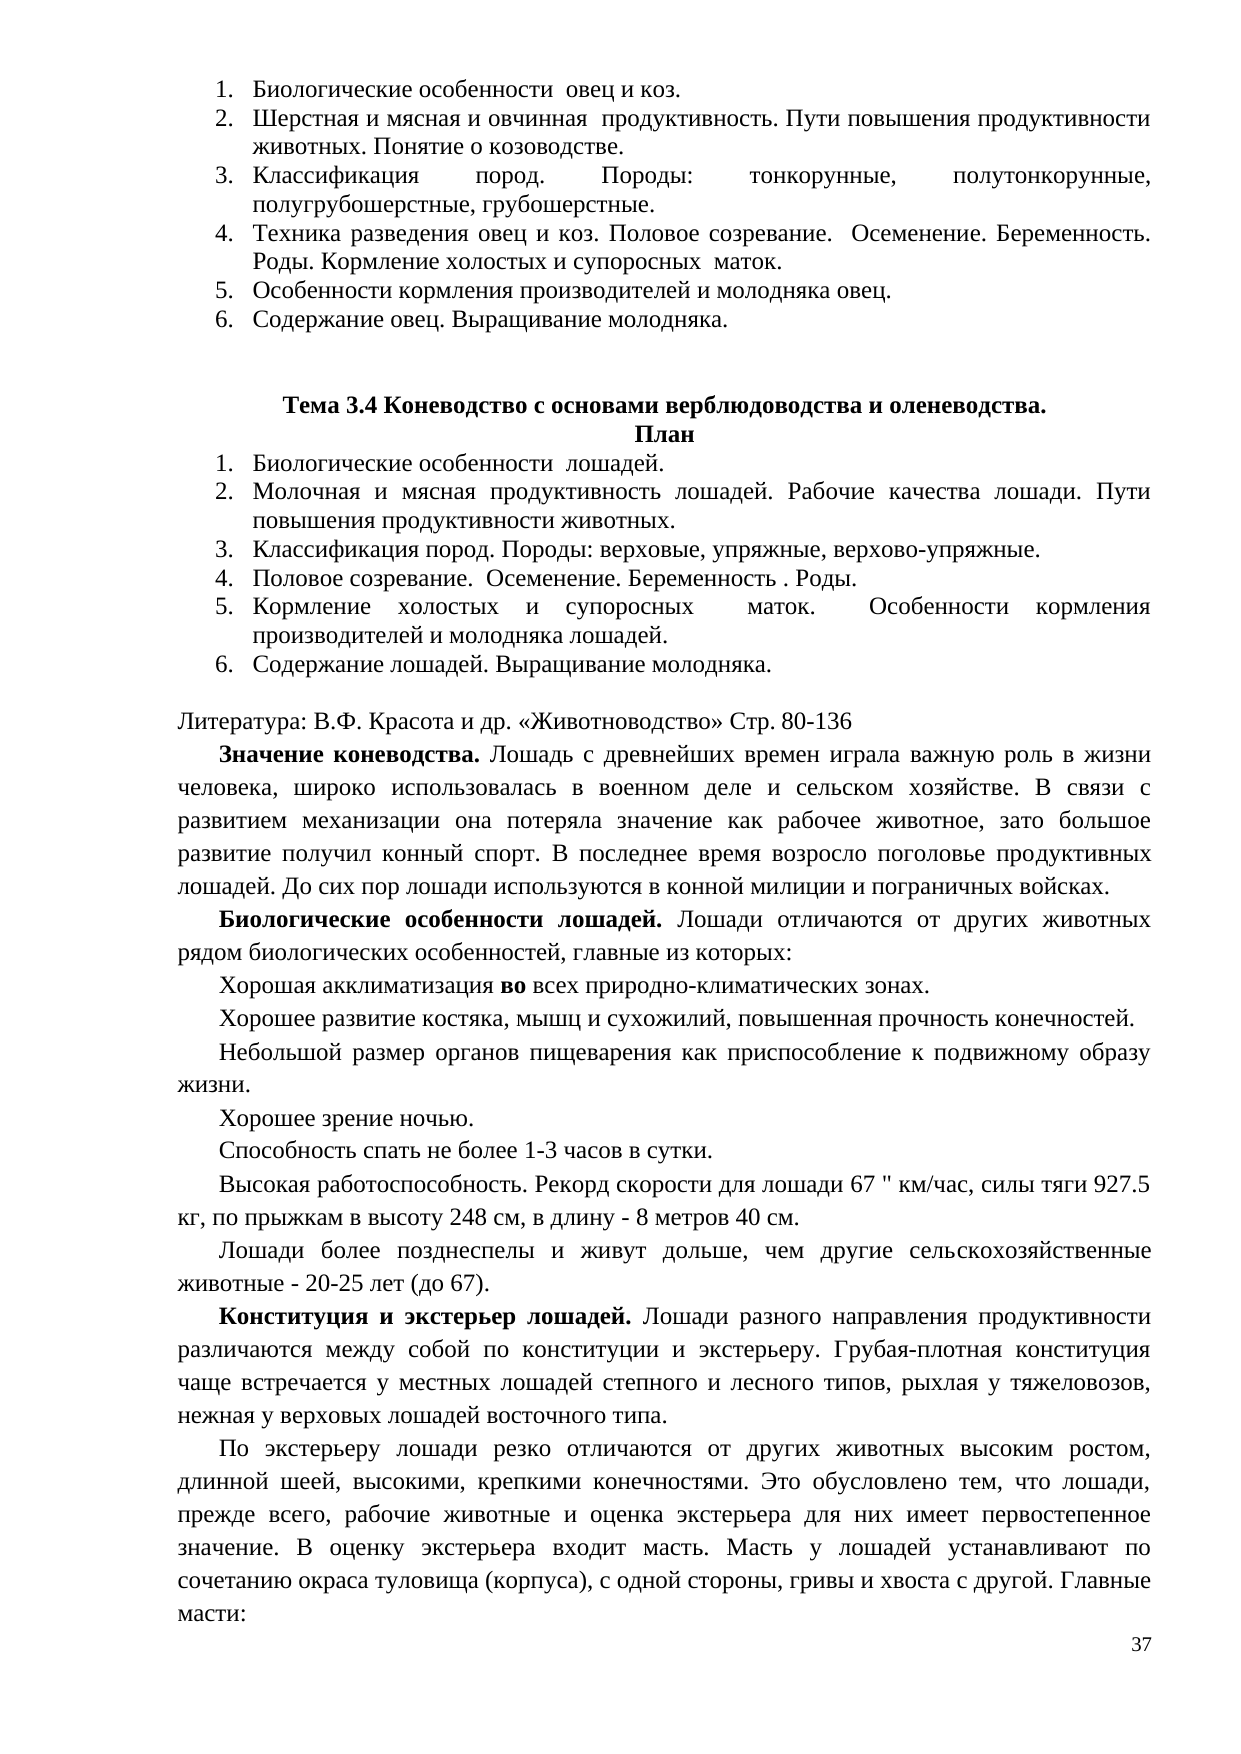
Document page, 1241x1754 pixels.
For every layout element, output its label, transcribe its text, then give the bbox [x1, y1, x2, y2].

text Хорошее развитие костяка, мышц и сухожилий, повышенная прочность конечностей. [177, 1003, 1152, 1032]
list Биологические особенности овец и коз. [215, 74, 1152, 103]
text Конституция и экстерьер лошадей. Лошади разного направления продуктивности различаются между собой по конституции и экстерьеру. Грубая-плотная конституция чаще встречается у местных лошадей степного и лесного типов, рыхлая у тяжеловозов, нежная у верховых лошадей восточного типа. [177, 1301, 1152, 1428]
text Высокая работоспособность. Рекорд скорости для лошади 67 " км/час, силы тяги , по прыжкам в высоту , в длину - . [177, 1169, 1152, 1230]
list Содержание овец. Выращивание молодняка. [215, 304, 1152, 333]
list Кормление холостых и супоросных маток. Особенности кормления производителей и молодняка лошадей. [215, 591, 1152, 649]
text Значение коневодства. Лошадь с древнейших времен играла важную роль в жизни человека, широко использовалась в военном деле и сельском хозяйстве. В связи с развитием механизации она потеряла значение как рабочее животное, зато большое развитие получил конный спорт. В последнее время возросло поголовье продуктивных лошадей. До сих пор лошади используются в конной милиции и пограничных войсках. [177, 739, 1152, 900]
list Классификация пород. Породы: тонкорунные, полутонкорунные, полугрубошерстные, грубошерстные. [215, 160, 1152, 218]
list Шерстная и мясная и овчинная продуктивность. Пути повышения продуктивности животных. Понятие о козоводстве. [215, 103, 1152, 160]
text Небольшой размер органов пищеварения как приспособление к подвижному образу жизни. [177, 1037, 1152, 1098]
list Техника разведения овец и коз. Половое созревание. Осеменение. Беременность. Роды. Кормление холостых и супоросных маток. [215, 218, 1152, 275]
list Содержание лошадей. Выращивание молодняка. [215, 649, 1152, 678]
text Хорошее зрение ночью. [177, 1103, 1152, 1131]
list Биологические особенности лошадей. [215, 448, 1152, 476]
text Лошади более позднеспелы и живут дольше, чем другие сельскохозяйственные животные - 20-25 лет (до 67). [177, 1235, 1152, 1296]
text Способность спать не более 1-3 часов в сутки. [177, 1136, 1152, 1164]
text Биологические особенности лошадей. Лошади отличаются от других животных рядом биологических особенностей, главные из которых: [177, 904, 1152, 966]
text По экстерьеру лошади резко отличаются от других животных высоким ростом, длинной шеей, высокими, крепкими конечностями. Это обусловлено тем, что лошади, прежде всего, рабочие животные и оценка экстерьера для них имеет первостепенное значение. В оценку экстерьера входит масть. Масть у лошадей устанавливают по сочетанию окраса туловища (корпуса), с одной стороны, гривы и хвоста с другой. Главные масти: [177, 1433, 1152, 1627]
list Особенности кормления производителей и молодняка овец. [215, 275, 1152, 304]
list Молочная и мясная продуктивность лошадей. Рабочие качества лошади. Пути повышения продуктивности животных. [215, 476, 1152, 534]
text Тема 3.4 Коневодство с основами верблюдоводства и оленеводства. [177, 390, 1152, 419]
text Хорошая акклиматизация во всех природно-климатических зонах. [177, 971, 1152, 999]
list Классификация пород. Породы: верховые, упряжные, верхово-упряжные. [215, 534, 1152, 563]
text Литература: В.Ф. Красота и др. «Животноводство» Стр. 80-136 [177, 706, 1152, 735]
list Половое созревание. Осеменение. Беременность . Роды. [215, 563, 1152, 591]
text План [177, 419, 1152, 448]
